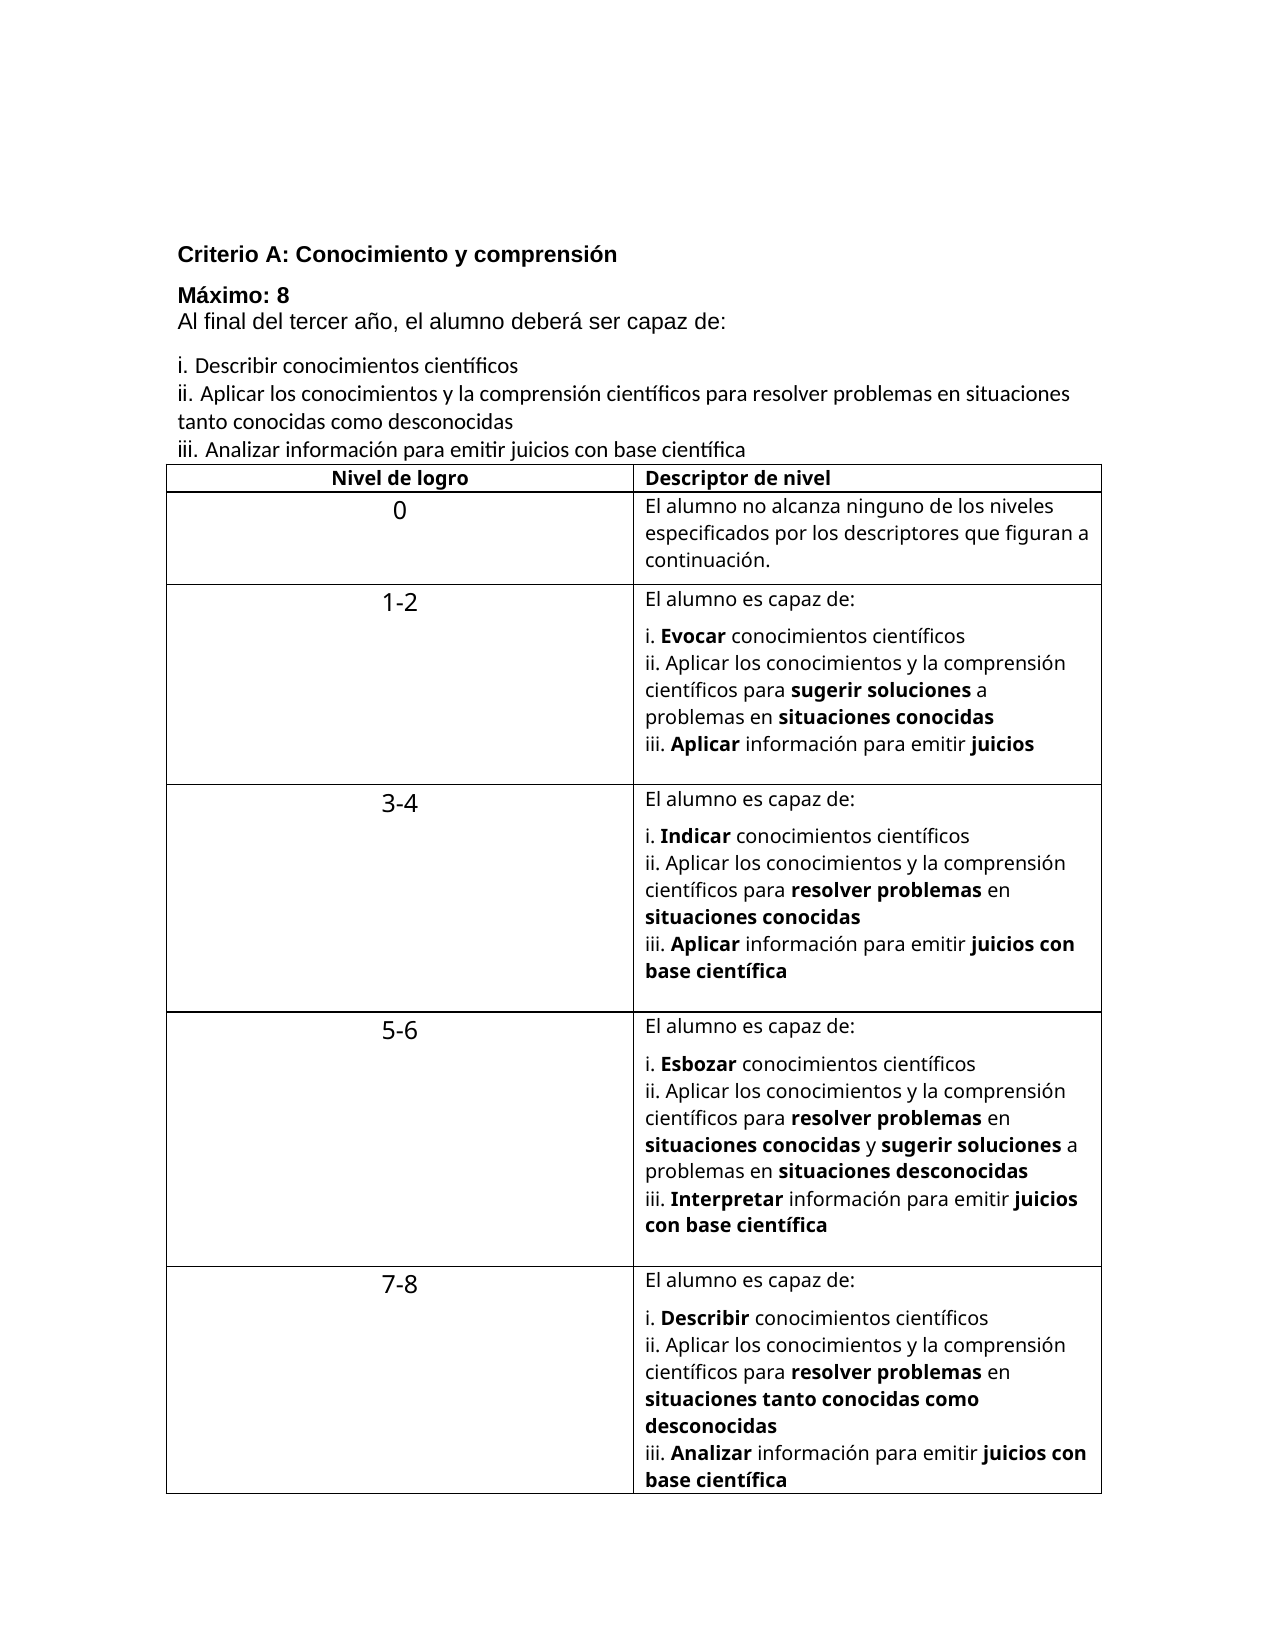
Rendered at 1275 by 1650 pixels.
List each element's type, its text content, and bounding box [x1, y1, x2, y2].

text ii. Aplicar los conocimientos y la comprensión científicos para resolver problemas en situaciones tanto conocidas como desconocidas [177, 379, 1098, 435]
table_cell El alumno es capaz de: i. Esbozar conocimientos científicos ii. Aplicar los conocimientos y la comprensión científicos para resolver problemas en situaciones conocidas y sugerir soluciones a problemas en situaciones desconocidas iii. Interpretar información para emitir juicios con base científica [634, 1013, 1101, 1266]
table_cell 0 [167, 493, 633, 584]
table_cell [634, 1267, 1101, 1493]
table_header Nivel de logro [167, 465, 633, 491]
table_cell 3-4 [167, 785, 633, 1011]
text Al final del tercer año, el alumno deberá ser capaz de: [177, 308, 1098, 335]
text i. Describir conocimientos científicos [177, 351, 1098, 379]
table_cell 7-8 [167, 1267, 633, 1493]
text iii. Analizar información para emitir juicios con base científica [177, 435, 1098, 463]
text Criterio A: Conocimiento y comprensión [177, 226, 1098, 267]
text Máximo: 8 [177, 282, 1098, 308]
table_cell El alumno no alcanza ninguno de los niveles especificados por los descriptores que figuran a continuación. [634, 493, 1101, 584]
table_cell El alumno es capaz de: i. Evocar conocimientos científicos ii. Aplicar los conocimientos y la comprensión científicos para sugerir soluciones a problemas en situaciones conocidas iii. Aplicar información para emitir juicios [634, 585, 1101, 784]
table_header Descriptor de nivel [634, 465, 1101, 491]
table_cell El alumno es capaz de: i. Indicar conocimientos científicos ii. Aplicar los conocimientos y la comprensión científicos para resolver problemas en situaciones conocidas iii. Aplicar información para emitir juicios con base científica [634, 785, 1101, 1011]
table_cell 5-6 [167, 1013, 633, 1266]
table_cell 1-2 [167, 585, 633, 784]
